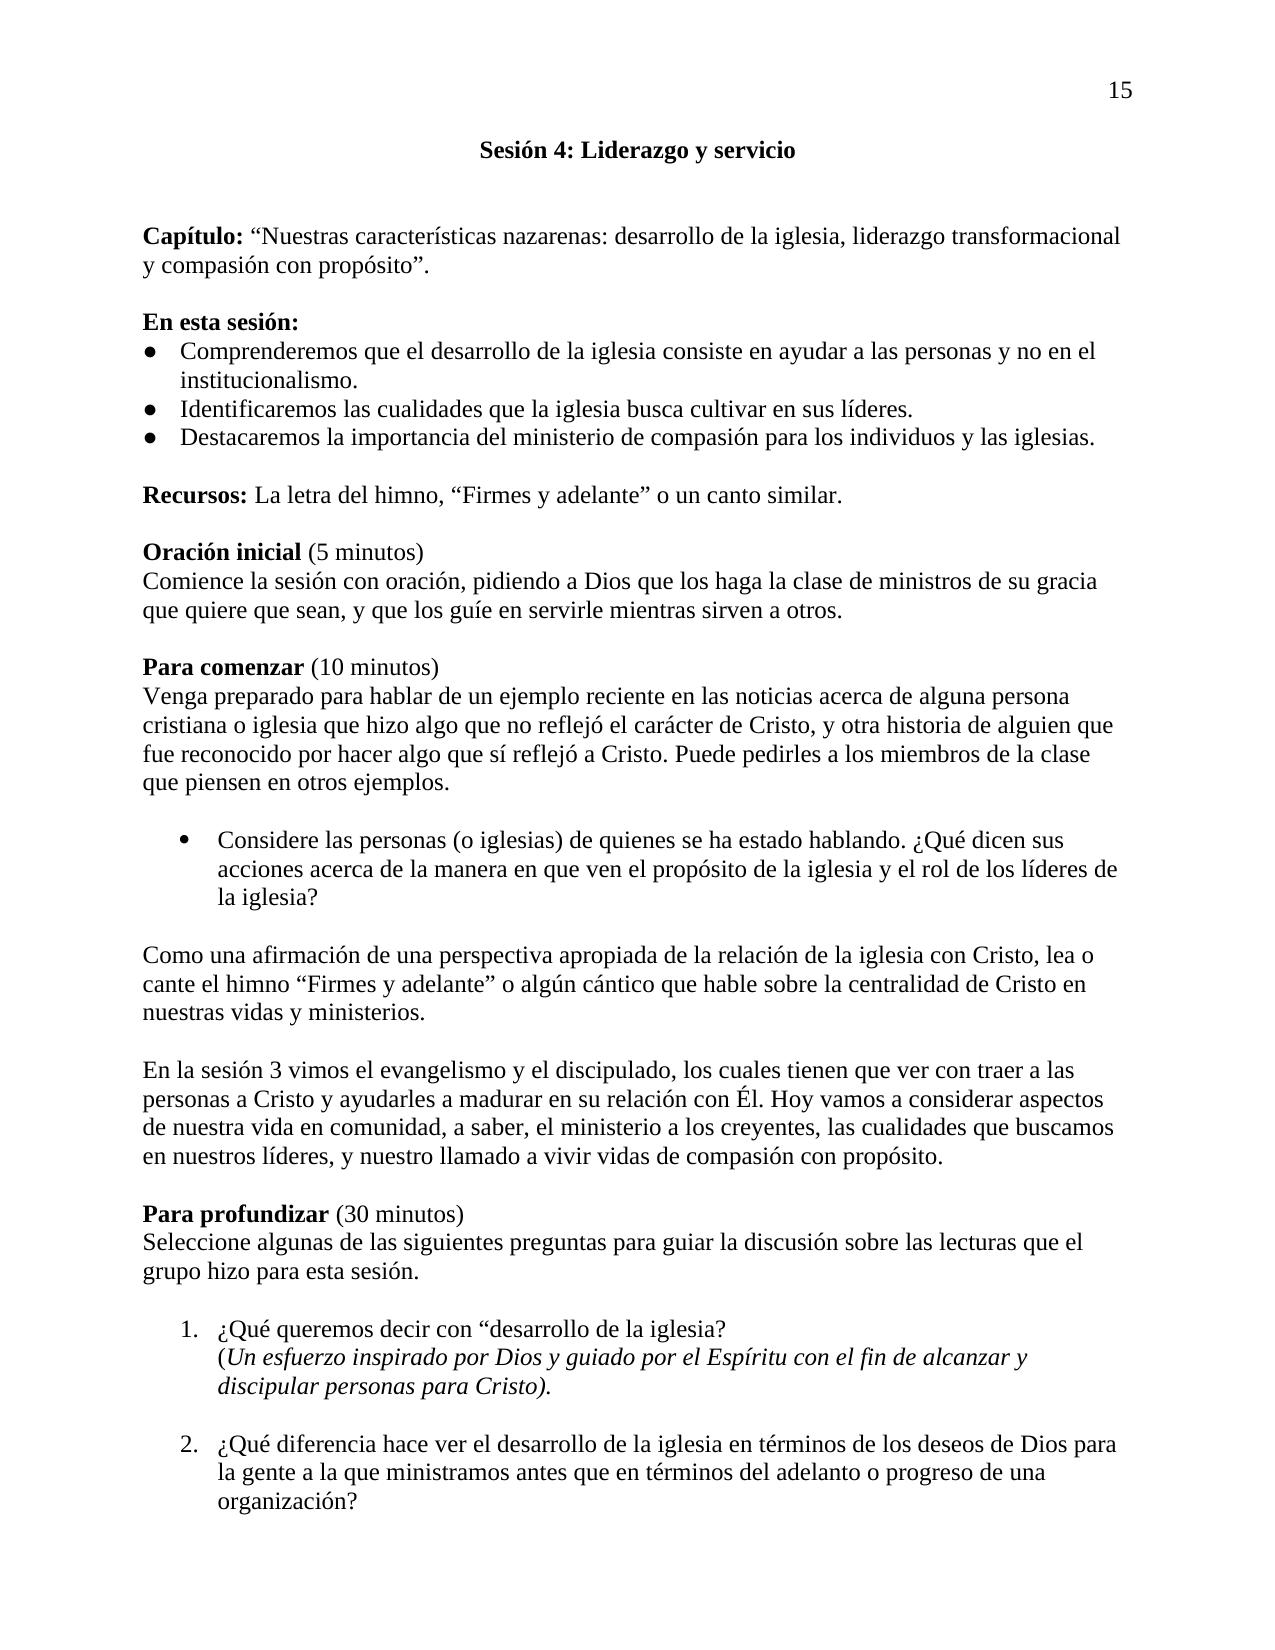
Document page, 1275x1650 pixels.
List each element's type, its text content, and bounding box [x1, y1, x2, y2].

text (Un esfuerzo inspirado por Dios y guiado por el Espíritu con el fin de alcanzar y discipular personas para Cristo). [217, 1342, 1132, 1400]
text Oración inicial (5 minutos) [142, 537, 1132, 566]
text ● Identificaremos las cualidades que la iglesia busca cultivar en sus líderes. [142, 394, 1132, 422]
list ¿Qué queremos decir con “desarrollo de la iglesia? [180, 1314, 1132, 1342]
text Comience la sesión con oración, pidiendo a Dios que los haga la clase de ministros de su gracia que quiere que sean, y que los guíe en servirle mientras sirven a otros. [142, 566, 1132, 624]
text Para profundizar (30 minutos) [142, 1199, 1132, 1227]
text En esta sesión: [142, 307, 1132, 336]
text Sesión 4: Liderazgo y servicio [142, 135, 1132, 164]
text En la sesión 3 vimos el evangelismo y el discipulado, los cuales tienen que ver con traer a las personas a Cristo y ayudarles a madurar en su relación con Él. Hoy vamos a considerar aspectos de nuestra vida en comunidad, a saber, el ministerio a los creyentes, las cualidades que buscamos en nuestros líderes, y nuestro llamado a vivir vidas de compasión con propósito. [142, 1055, 1132, 1170]
text ● Destacaremos la importancia del ministerio de compasión para los individuos y las iglesias. [142, 422, 1132, 451]
text Venga preparado para hablar de un ejemplo reciente en las noticias acerca de alguna persona cristiana o iglesia que hizo algo que no reflejó el carácter de Cristo, y otra historia de alguien que fue reconocido por hacer algo que sí reflejó a Cristo. Puede pedirles a los miembros de la clase que piensen en otros ejemplos. [142, 681, 1132, 796]
text Para comenzar (10 minutos) [142, 652, 1132, 681]
list Considere las personas (o iglesias) de quienes se ha estado hablando. ¿Qué dicen sus acciones acerca de la manera en que ven el propósito de la iglesia y el rol de los líderes de la iglesia? [180, 825, 1132, 911]
text ● Comprenderemos que el desarrollo de la iglesia consiste en ayudar a las personas y no en el institucionalismo. [142, 336, 1132, 394]
text Capítulo: “Nuestras características nazarenas: desarrollo de la iglesia, liderazgo transformacional y compasión con propósito”. [142, 221, 1132, 279]
text Como una afirmación de una perspectiva apropiada de la relación de la iglesia con Cristo, lea o cante el himno “Firmes y adelante” o algún cántico que hable sobre la centralidad de Cristo en nuestras vidas y ministerios. [142, 940, 1132, 1026]
text Seleccione algunas de las siguientes preguntas para guiar la discusión sobre las lecturas que el grupo hizo para esta sesión. [142, 1227, 1132, 1285]
list ¿Qué diferencia hace ver el desarrollo de la iglesia en términos de los deseos de Dios para la gente a la que ministramos antes que en términos del adelanto o progreso de una organización? [180, 1429, 1132, 1515]
text Recursos: La letra del himno, “Firmes y adelante” o un canto similar. [142, 480, 1132, 509]
